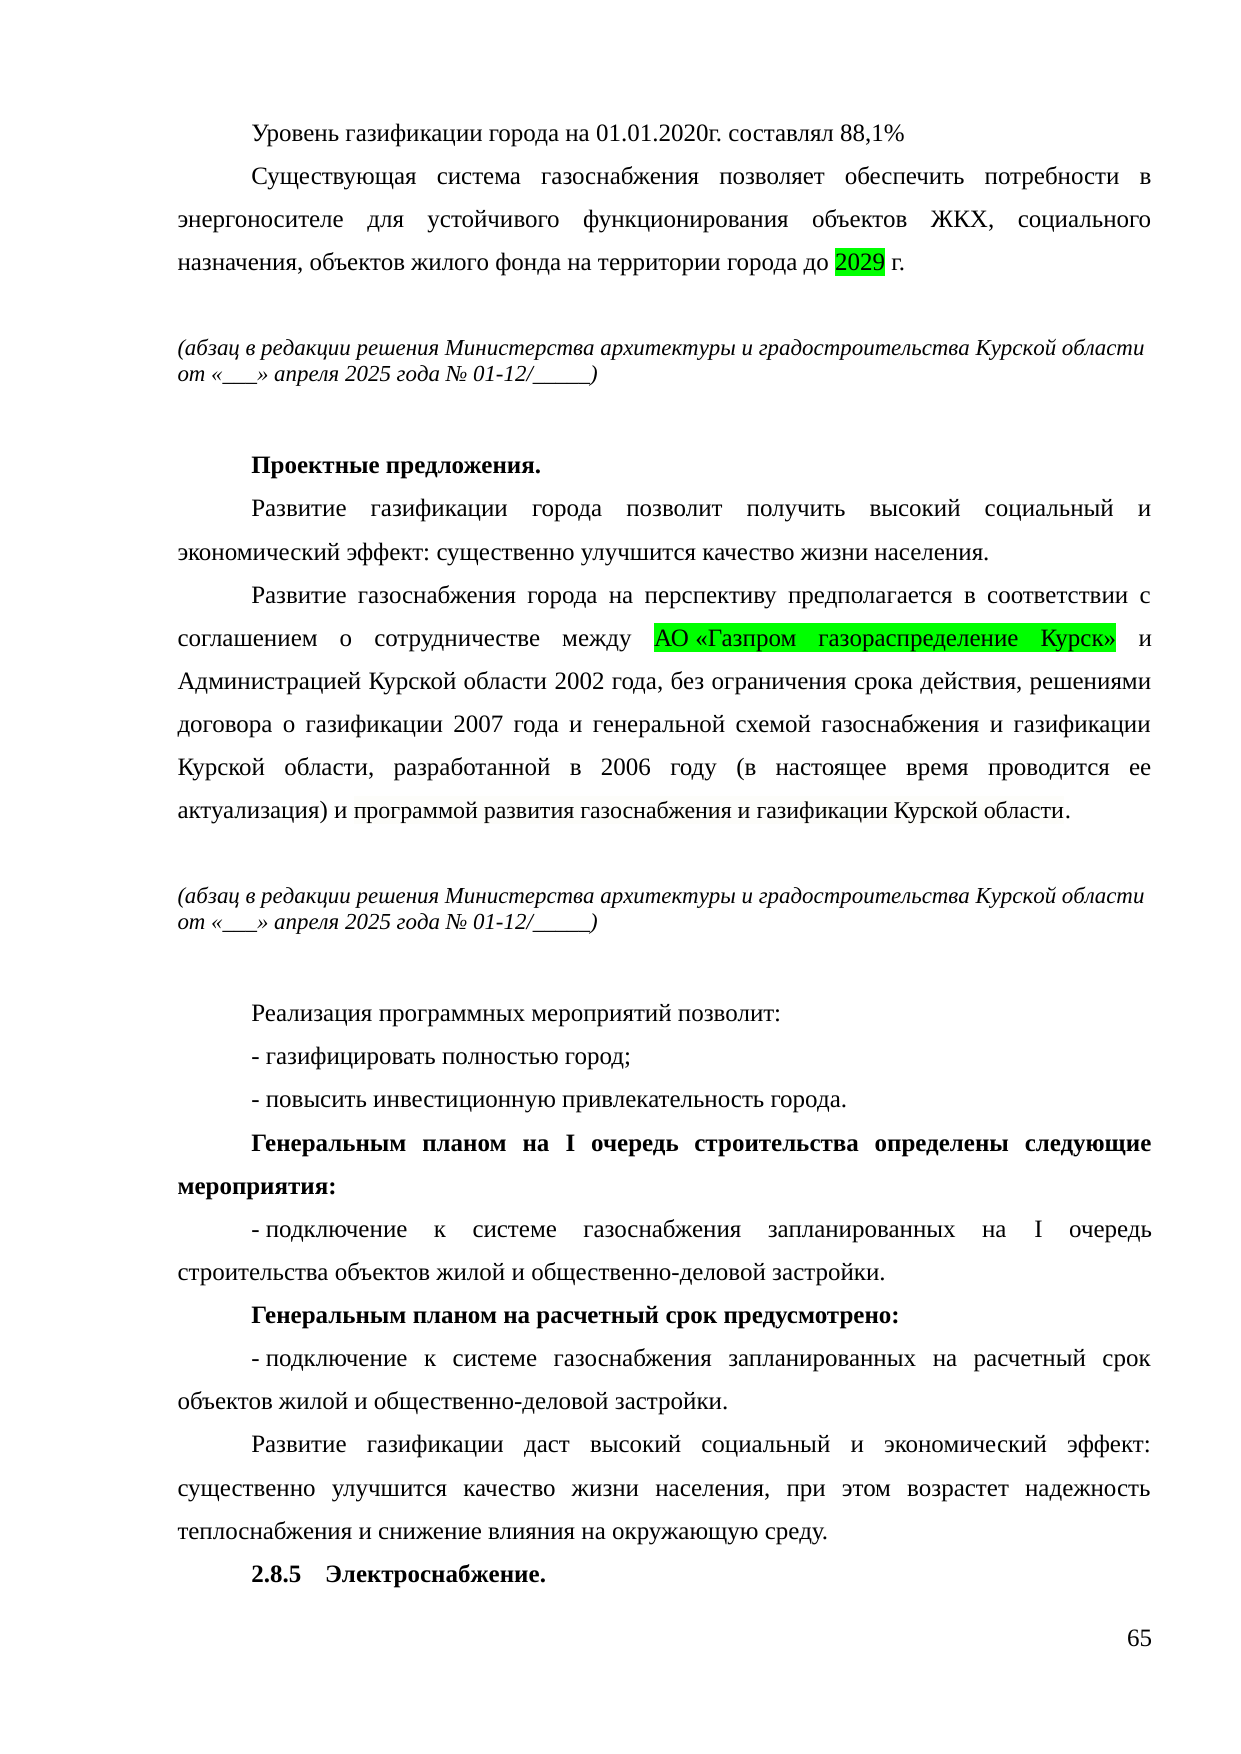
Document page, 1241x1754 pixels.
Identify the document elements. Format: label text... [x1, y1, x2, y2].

text Развитие газоснабжения города на перспективу предполагается в соответствии с соглашением о сотрудничестве между АО «Газпром газораспределение Курск» и Администрацией Курской области 2002 года, без ограничения срока действия, решениями договора о газификации 2007 года и генеральной схемой газоснабжения и газификации Курской области, разработанной в 2006 году (в настоящее время проводится ее актуализация) и программой развития газоснабжения и газификации Курской области. [177, 580, 1152, 824]
text Генеральным планом на расчетный срок предусмотрено: [177, 1300, 1152, 1329]
text Уровень газификации города на 01.01.2020г. составлял 88,1% [177, 118, 1152, 147]
text Существующая система газоснабжения позволяет обеспечить потребности в энергоносителе для устойчивого функционирования объектов ЖКХ, социального назначения, объектов жилого фонда на территории города до 2029 г. [177, 161, 1152, 276]
list - подключение к системе газоснабжения запланированных на I очередь строительства объектов жилой и общественно-деловой застройки. [177, 1214, 1152, 1286]
text - газифицировать полностью город; [177, 1041, 1152, 1070]
text - повысить инвестиционную привлекательность города. [177, 1084, 1152, 1113]
text (абзац в редакции решения Министерства архитектуры и градостроительства Курской области от «___» апреля 2025 года № 01-12/_____) [177, 882, 1152, 934]
list - подключение к системе газоснабжения запланированных на расчетный срок объектов жилой и общественно-деловой застройки. [177, 1343, 1152, 1415]
list Проектные предложения. [219, 450, 1152, 479]
text Реализация программных мероприятий позволит: [177, 998, 1152, 1027]
text Развитие газификации города позволит получить высокий социальный и экономический эффект: существенно улучшится качество жизни населения. [177, 493, 1152, 565]
text Развитие газификации даст высокий социальный и экономический эффект: существенно улучшится качество жизни населения, при этом возрастет надежность теплоснабжения и снижение влияния на окружающую среду. [177, 1429, 1152, 1544]
subtitle Электроснабжение. [177, 1559, 1152, 1588]
text Генеральным планом на I очередь строительства определены следующие мероприятия: [177, 1128, 1152, 1199]
text (абзац в редакции решения Министерства архитектуры и градостроительства Курской области от «___» апреля 2025 года № 01-12/_____) [177, 334, 1152, 386]
